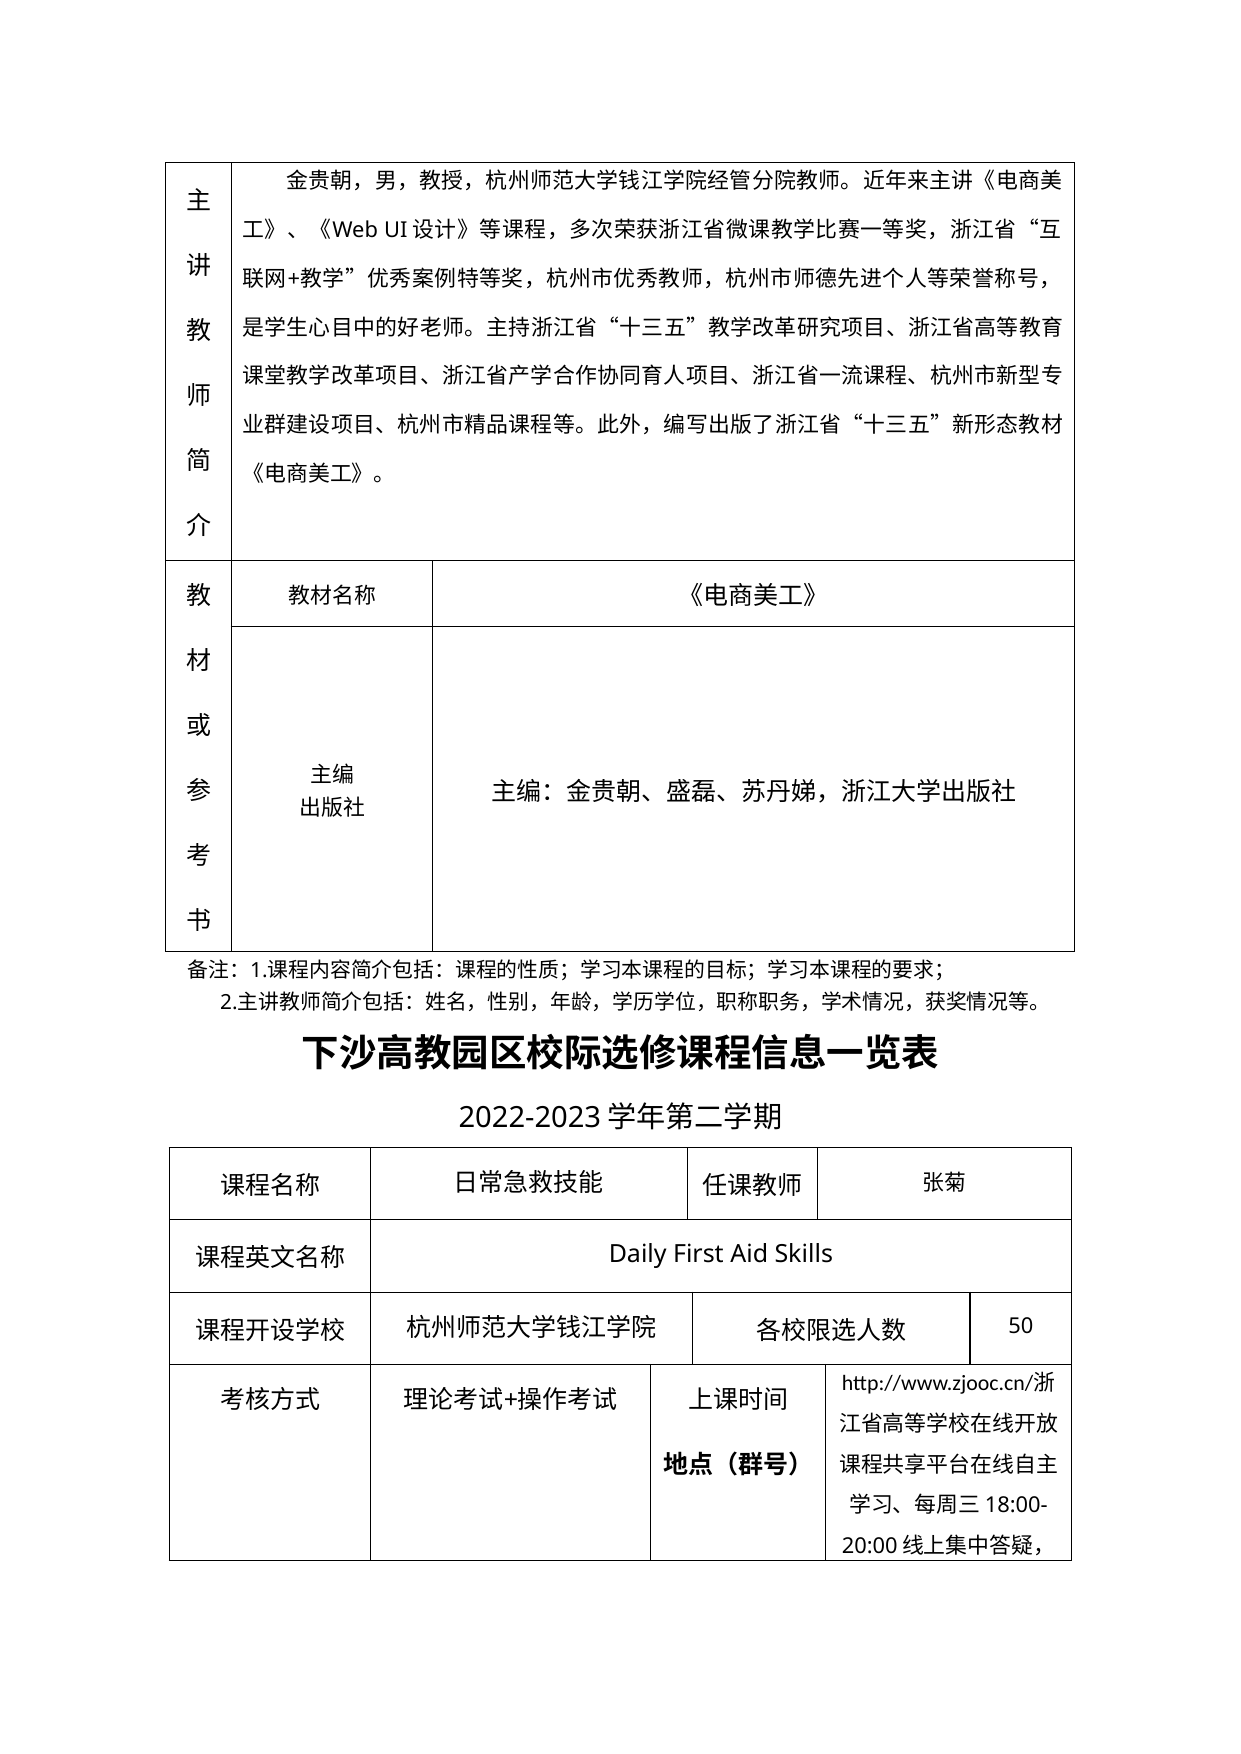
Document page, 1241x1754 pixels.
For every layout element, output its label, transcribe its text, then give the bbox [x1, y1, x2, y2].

table_cell 50 [971, 1293, 1071, 1364]
text 2.主讲教师简介包括：姓名，性别，年龄，学历学位，职称职务，学术情况，获奖情况等。 [187, 984, 1053, 1017]
text 备注：1.课程内容简介包括：课程的性质；学习本课程的目标；学习本课程的要求； [187, 952, 1053, 984]
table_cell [826, 1365, 1071, 1560]
table_cell 课程英文名称 [170, 1220, 370, 1292]
table_cell Daily First Aid Skills [371, 1220, 1071, 1292]
table_header 课程名称 [170, 1148, 370, 1219]
text 下沙高教园区校际选修课程信息一览表 [187, 1017, 1053, 1082]
table_header 张菊 [818, 1148, 1071, 1219]
table_cell 杭州师范大学钱江学院 [371, 1293, 692, 1364]
table_cell 教材名称 [232, 561, 432, 626]
table_cell 主 讲 教 师 简 介 [166, 163, 231, 560]
table_cell 主编：金贵朝、盛磊、苏丹娣，浙江大学出版社 [433, 627, 1074, 951]
table_cell 金贵朝，男，教授，杭州师范大学钱江学院经管分院教师。近年来主讲《电商美工》、《Web UI设计》等课程，多次荣获浙江省微课教学比赛一等奖，浙江省“互联网+教学”优秀案例特等奖，杭州市优秀教师，杭州市师德先进个人等荣誉称号，是学生心目中的好老师。主持浙江省“十三五”教学改革研究项目、浙江省高等教育课堂教学改革项目、浙江省产学合作协同育人项目、浙江省一流课程、杭州市新型专业群建设项目、杭州市精品课程等。此外，编写出版了浙江省“十三五”新形态教材《电商美工》。 [232, 163, 1074, 560]
table_cell 主编 出版社 [232, 627, 432, 951]
table_header 日常急救技能 [371, 1148, 687, 1219]
text 2022-2023学年第二学期 [187, 1082, 1053, 1147]
table_cell 课程开设学校 [170, 1293, 370, 1364]
table_cell 考核方式 [170, 1365, 370, 1560]
table_cell 理论考试+操作考试 [371, 1365, 650, 1560]
table_cell 教材或参考书 [166, 561, 231, 951]
table_cell 各校限选人数 [693, 1293, 969, 1364]
table_cell 上课时间 地点（群号） [651, 1365, 825, 1560]
table_cell 《电商美工》 [433, 561, 1074, 626]
table_header 任课教师 [688, 1148, 817, 1219]
